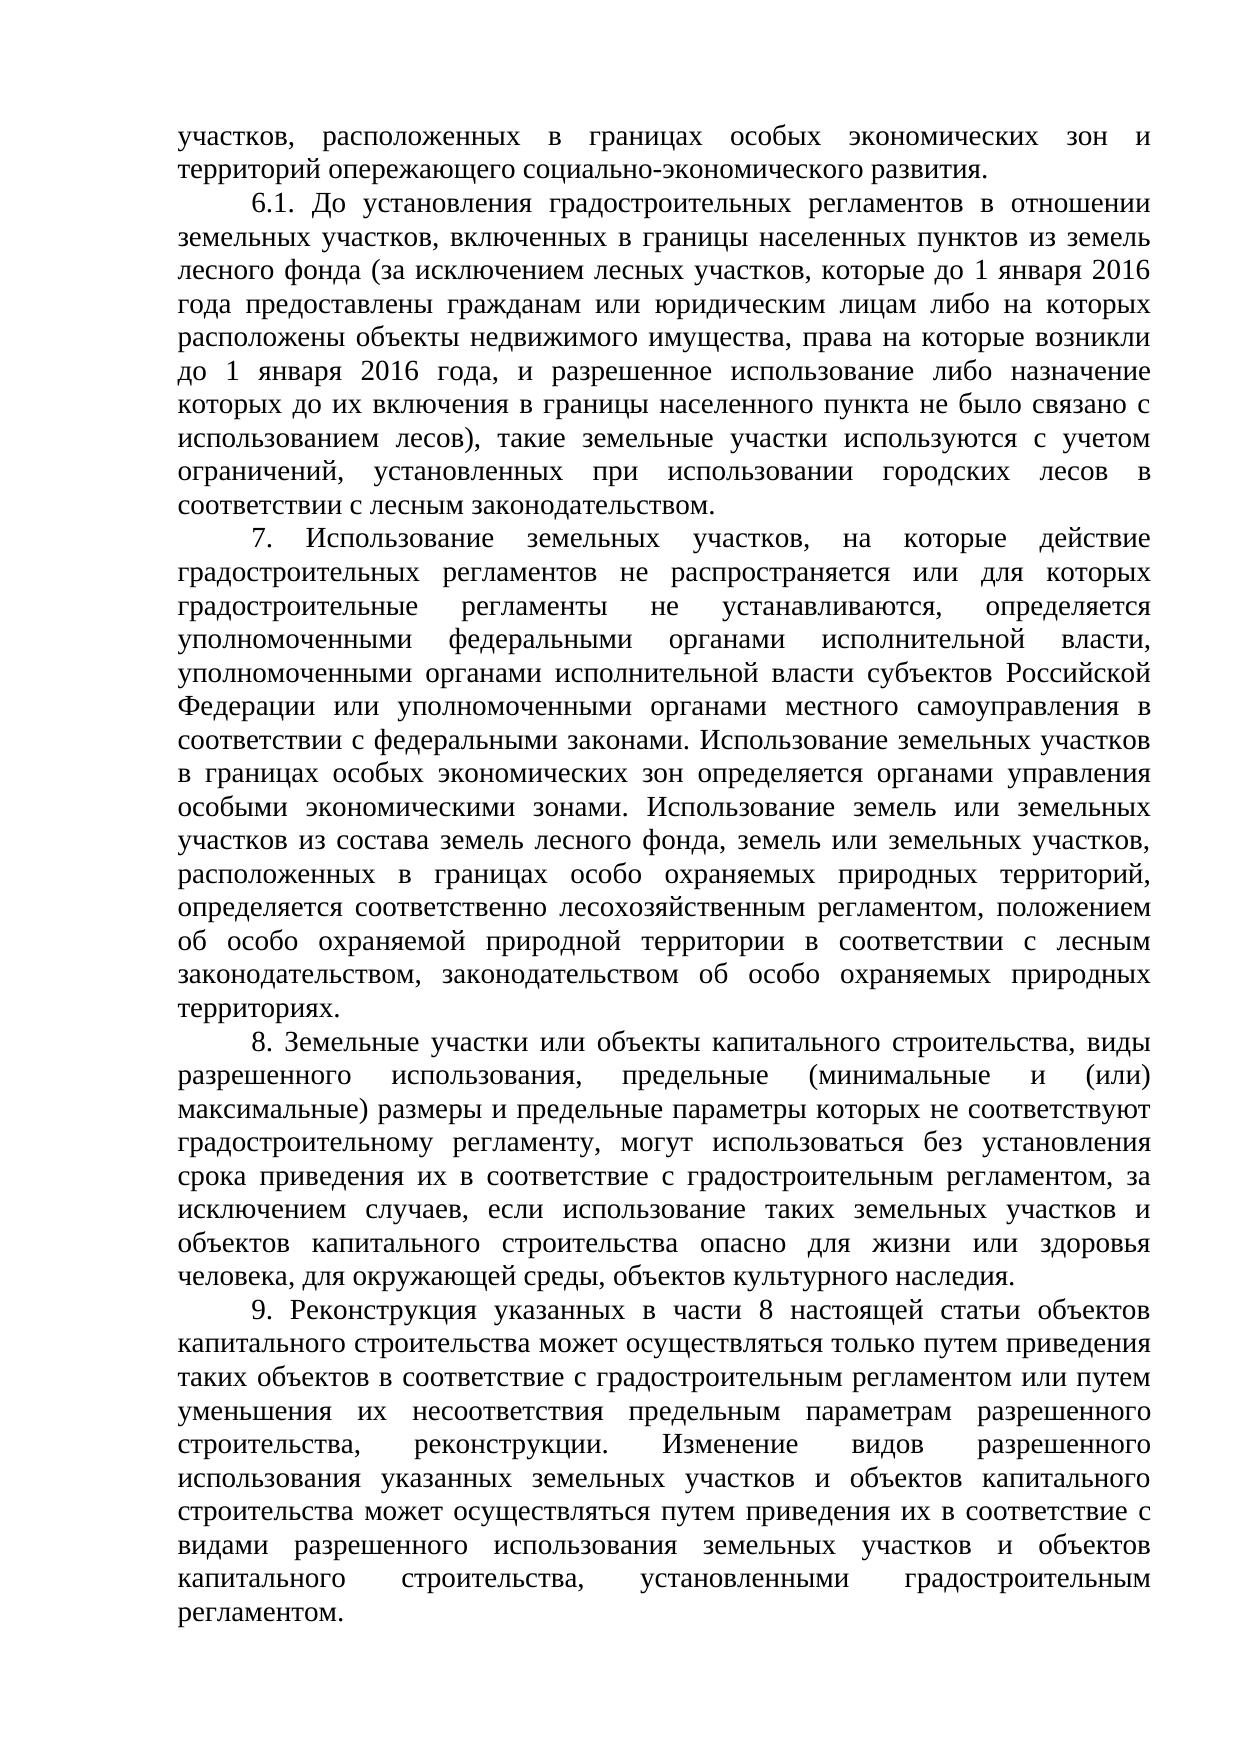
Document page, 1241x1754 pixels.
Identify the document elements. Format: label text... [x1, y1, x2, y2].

list 7. Использование земельных участков, на которые действие градостроительных регламентов не распространяется или для которых градостроительные регламенты не устанавливаются, определяется уполномоченными федеральными органами исполнительной власти, уполномоченными органами исполнительной власти субъектов Российской Федерации или уполномоченными органами местного самоуправления в соответствии с федеральными законами. Использование земельных участков в границах особых экономических зон определяется органами управления особыми экономическими зонами. Использование земель или земельных участков из состава земель лесного фонда, земель или земельных участков, расположенных в границах особо охраняемых природных территорий, определяется соответственно лесохозяйственным регламентом, положением об особо охраняемой природной территории в соответствии с лесным законодательством, законодательством об особо охраняемых природных территориях. [177, 521, 1152, 1024]
list 8. Земельные участки или объекты капитального строительства, виды разрешенного использования, предельные (минимальные и (или) максимальные) размеры и предельные параметры которых не соответствуют градостроительному регламенту, могут использоваться без установления срока приведения их в соответствие с градостроительным регламентом, за исключением случаев, если использование таких земельных участков и объектов капитального строительства опасно для жизни или здоровья человека, для окружающей среды, объектов культурного наследия. [177, 1024, 1152, 1292]
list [177, 118, 1152, 185]
list 6.1. До установления градостроительных регламентов в отношении земельных участков, включенных в границы населенных пунктов из земель лесного фонда (за исключением лесных участков, которые до 1 января 2016 года предоставлены гражданам или юридическим лицам либо на которых расположены объекты недвижимого имущества, права на которые возникли до 1 января 2016 года, и разрешенное использование либо назначение которых до их включения в границы населенного пункта не было связано с использованием лесов), такие земельные участки используются с учетом ограничений, установленных при использовании городских лесов в соответствии с лесным законодательством. [177, 185, 1152, 521]
list 9. Реконструкция указанных в части 8 настоящей статьи объектов капитального строительства может осуществляться только путем приведения таких объектов в соответствие с градостроительным регламентом или путем уменьшения их несоответствия предельным параметрам разрешенного строительства, реконструкции. Изменение видов разрешенного использования указанных земельных участков и объектов капитального строительства может осуществляться путем приведения их в соответствие с видами разрешенного использования земельных участков и объектов капитального строительства, установленными градостроительным регламентом. [177, 1292, 1152, 1627]
